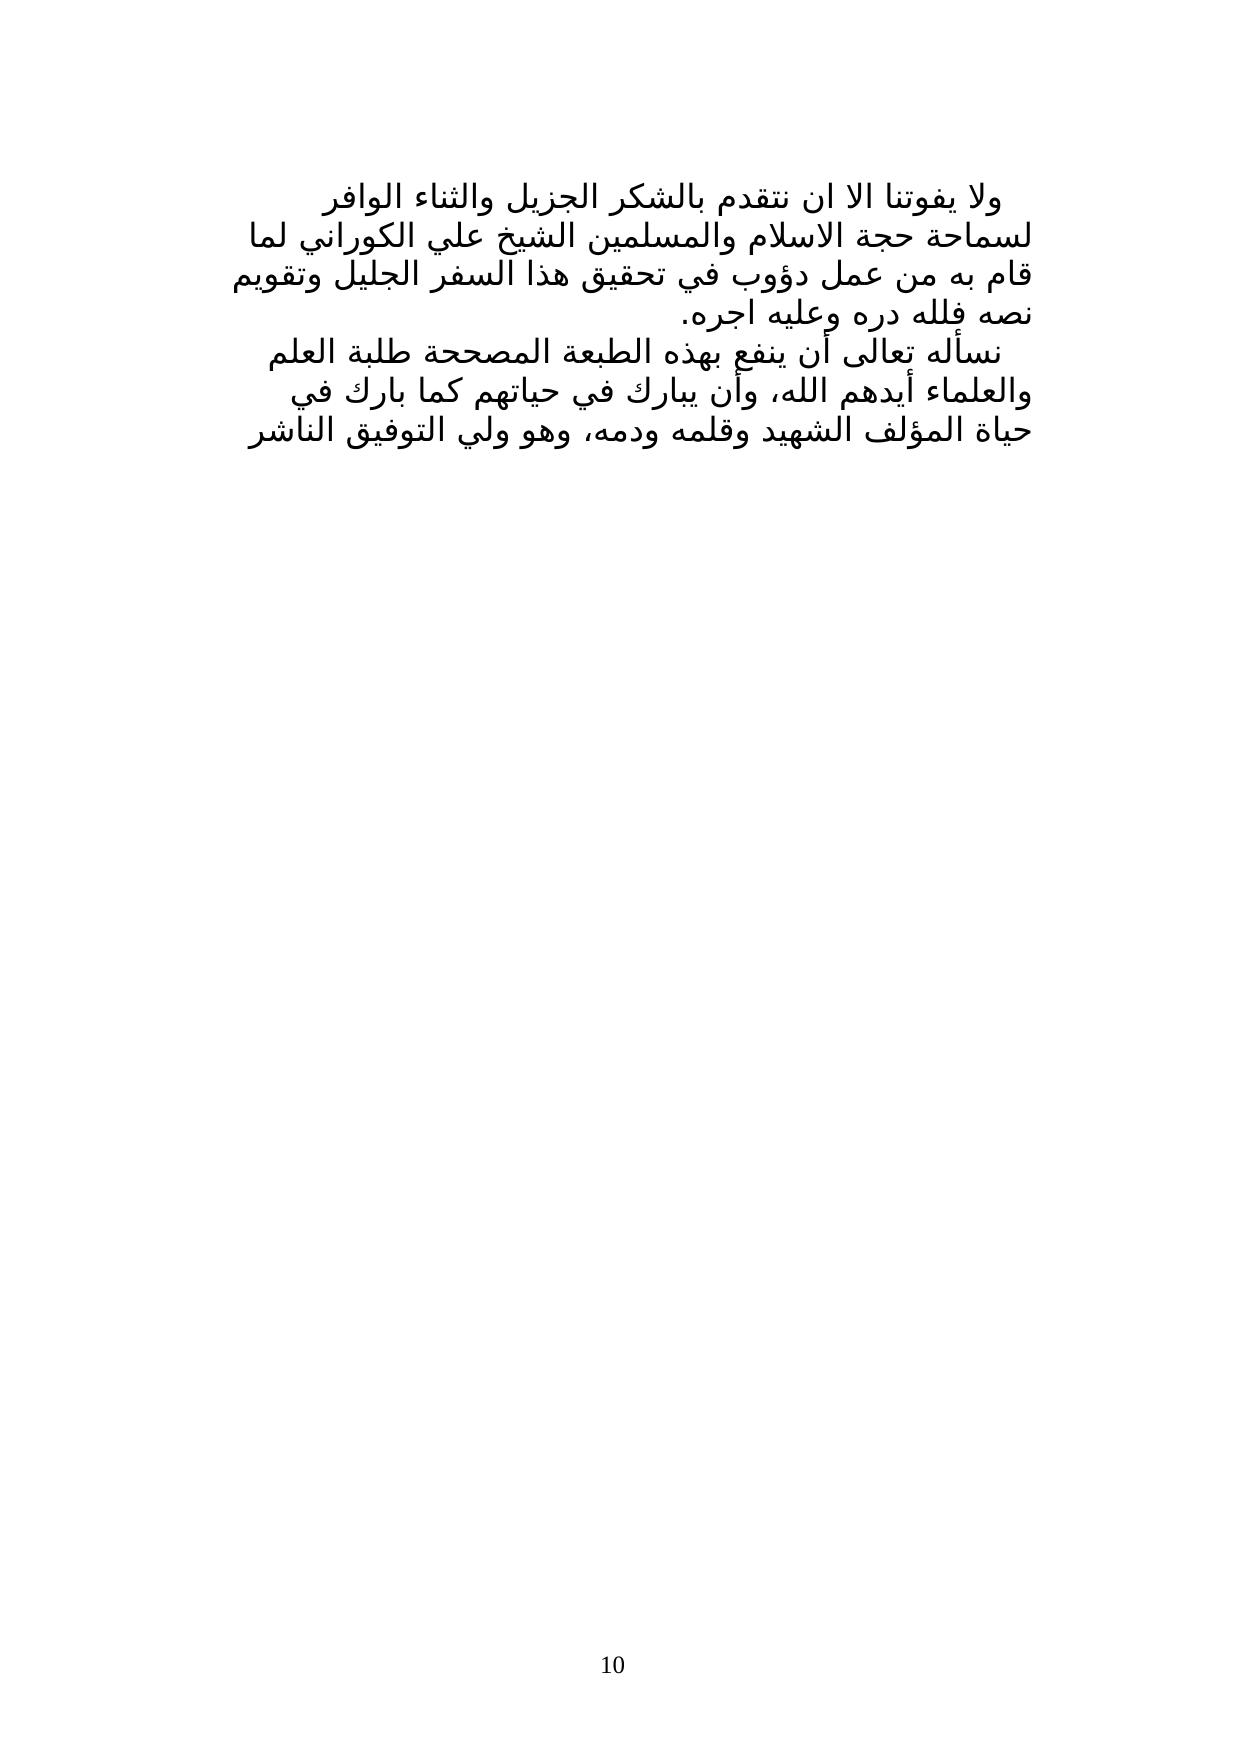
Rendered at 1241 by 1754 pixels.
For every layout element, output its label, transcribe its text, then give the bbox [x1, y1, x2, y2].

text ولا يفوتنا الا ان نتقدم بالشكر الجزيل والثناء الوافر لسماحة حجة الاسلام والمسلمين الشيخ علي الكوراني لما قام به من عمل دؤوب في تحقيق هذا السفر الجليل وتقويم نصه فلله دره وعليه اجره. [222, 177, 1033, 333]
text نسأله تعالى أن ينفع بهذه الطبعة المصححة طلبة العلم والعلماء أيدهم الله، وأن يبارك في حياتهم كما بارك في حياة المؤلف الشهيد وقلمه ودمه، وهو ولي التوفيق الناشر [222, 333, 1033, 449]
